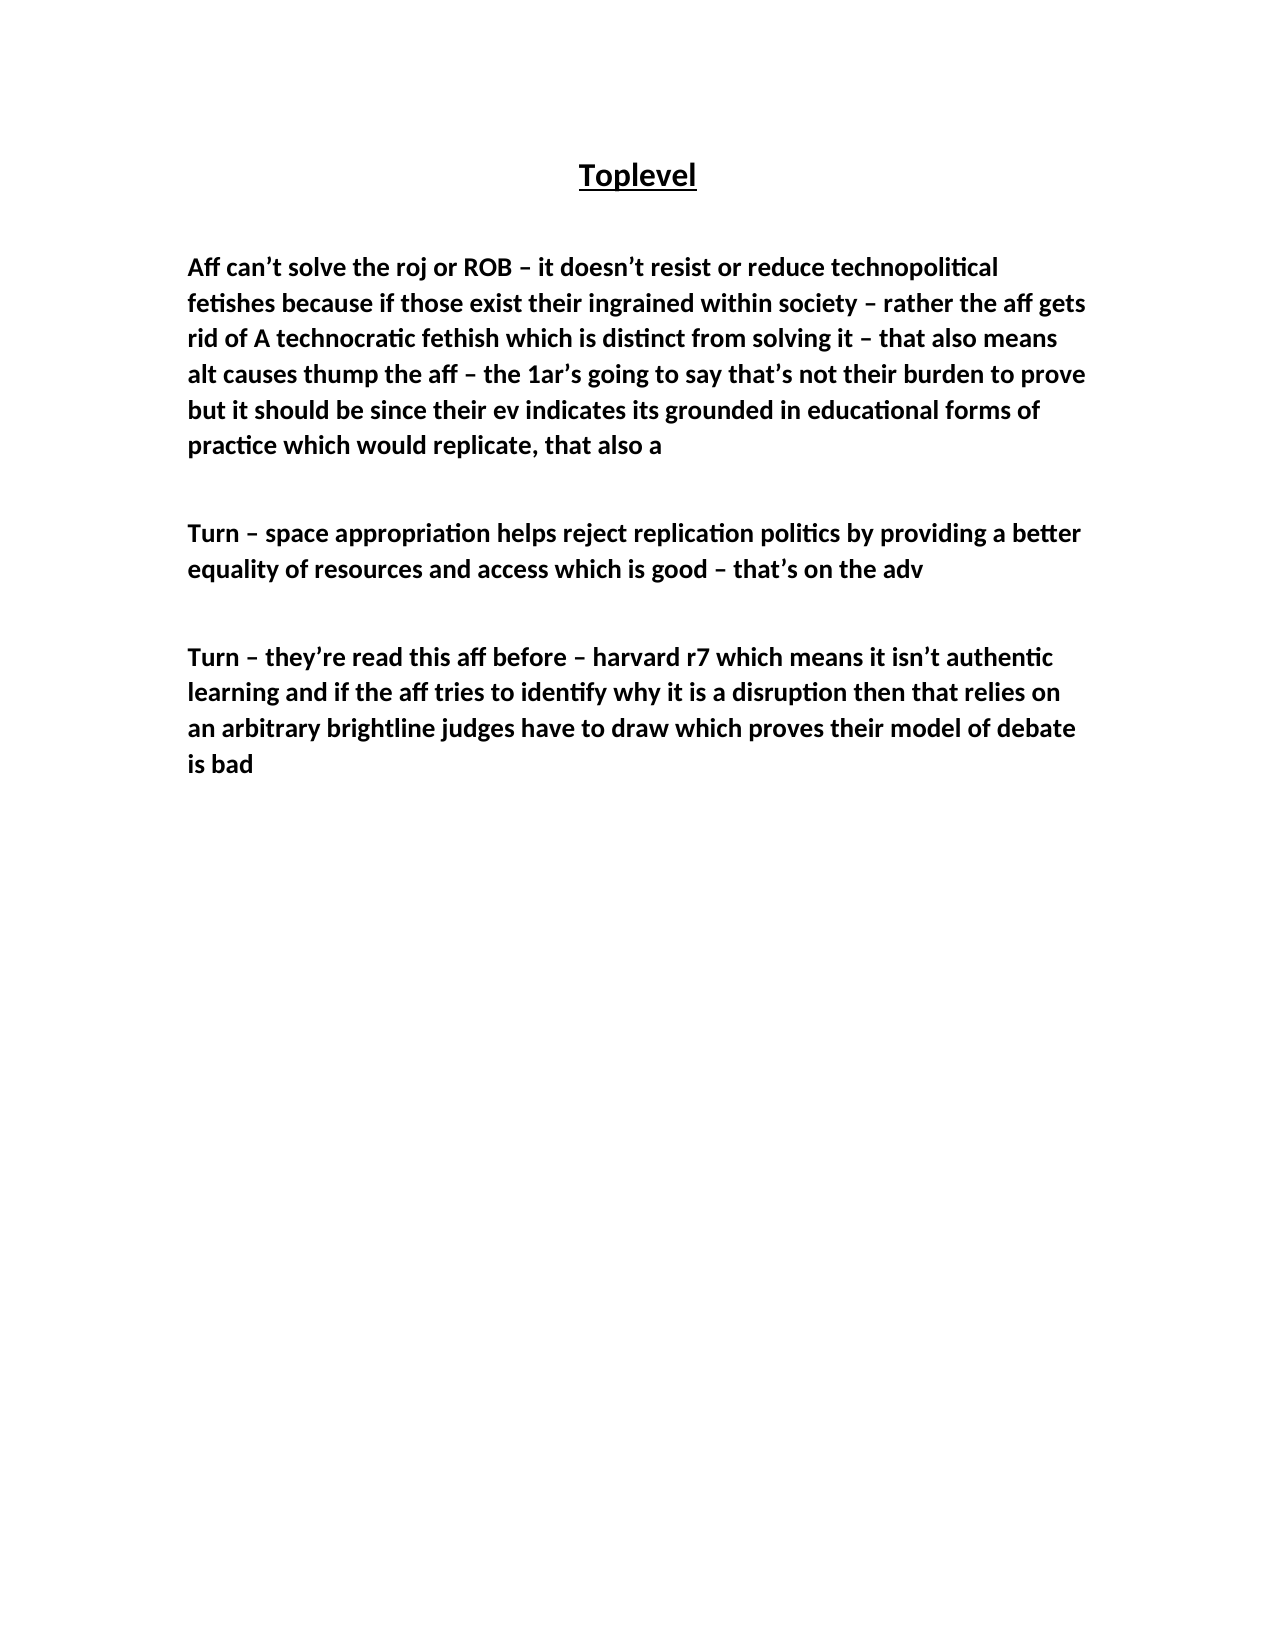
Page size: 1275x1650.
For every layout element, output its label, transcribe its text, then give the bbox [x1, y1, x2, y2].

subtitle Turn – space appropriation helps reject replication politics by providing a better equality of resources and access which is good – that’s on the adv [187, 516, 1087, 585]
subtitle Toplevel [187, 154, 1087, 195]
subtitle Turn – they’re read this aff before – harvard r7 which means it isn’t authentic learning and if the aff tries to identify why it is a disruption then that relies on an arbitrary brightline judges have to draw which proves their model of debate is bad [187, 640, 1087, 780]
subtitle Aff can’t solve the roj or ROB – it doesn’t resist or reduce technopolitical fetishes because if those exist their ingrained within society – rather the aff gets rid of A technocratic fethish which is distinct from solving it – that also means alt causes thump the aff – the 1ar’s going to say that’s not their burden to prove but it should be since their ev indicates its grounded in educational forms of practice which would replicate, that also a [187, 250, 1087, 462]
